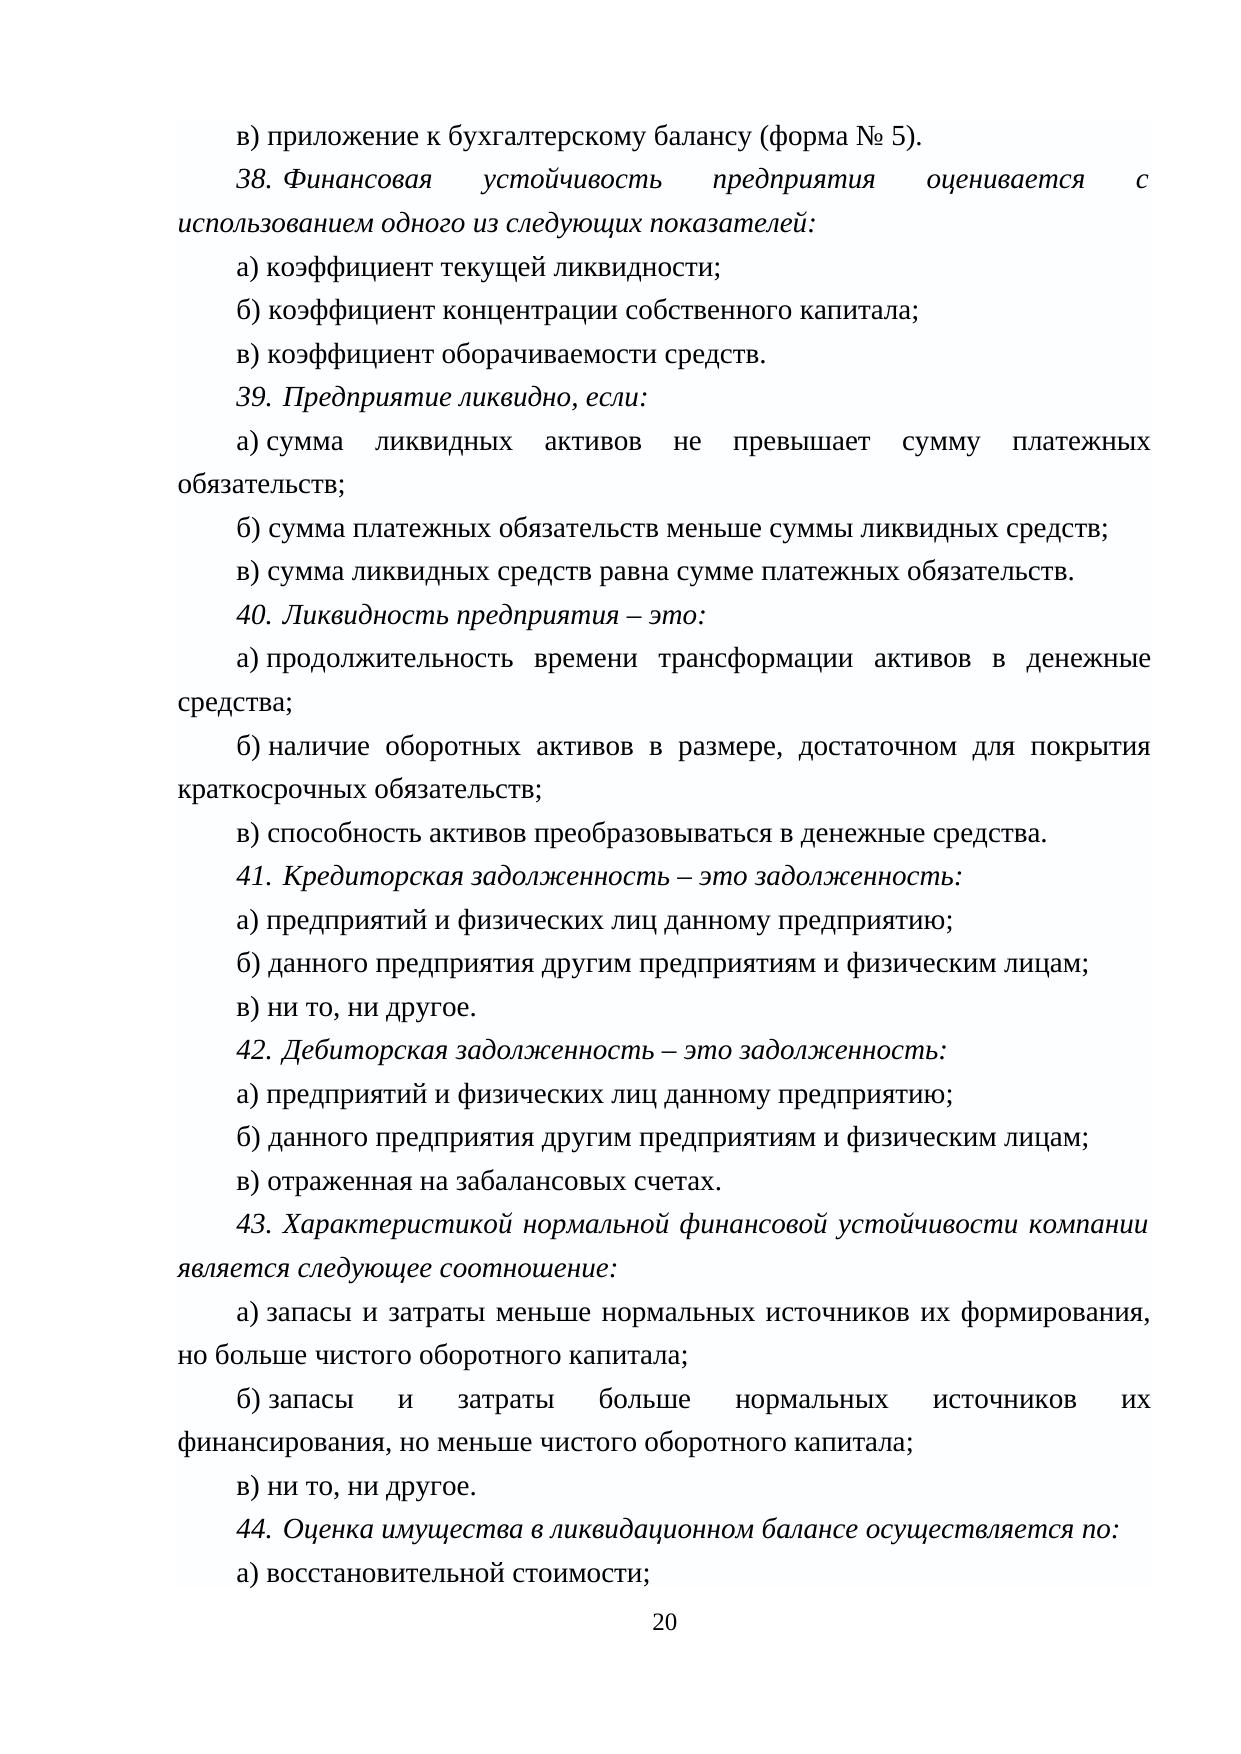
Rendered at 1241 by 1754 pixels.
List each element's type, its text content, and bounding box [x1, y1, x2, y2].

text в) способность активов преобразовываться в денежные средства. [177, 815, 1152, 848]
text б) данного предприятия другим предприятиям и физическим лицам; [177, 945, 1152, 979]
text 43. Характеристикой нормальной финансовой устойчивости компании является следующее соотношение: [177, 1207, 1152, 1284]
text а) коэффициент текущей ликвидности; [177, 249, 1152, 282]
text б) запасы и затраты больше нормальных источников их финансирования, но меньше чистого оборотного капитала; [177, 1381, 1152, 1458]
text 40. Ликвидность предприятия – это: [177, 597, 1152, 631]
text 39. Предприятие ликвидно, если: [177, 379, 1152, 413]
text в) коэффициент оборачиваемости средств. [177, 336, 1152, 369]
text б) данного предприятия другим предприятиям и физическим лицам; [177, 1119, 1152, 1153]
text 41. Кредиторская задолженность – это задолженность: [177, 858, 1152, 892]
text 44. Оценка имущества в ликвидационном балансе осуществляется по: [177, 1511, 1152, 1545]
text а) продолжительность времени трансформации активов в денежные средства; [177, 641, 1152, 718]
text в) ни то, ни другое. [177, 989, 1152, 1022]
text в) приложение к бухгалтерскому балансу (форма № 5). [177, 118, 1152, 152]
text в) отраженная на забалансовых счетах. [177, 1163, 1152, 1197]
text а) предприятий и физических лиц данному предприятию; [177, 1076, 1152, 1109]
text б) наличие оборотных активов в размере, достаточном для покрытия краткосрочных обязательств; [177, 728, 1152, 805]
text 38. Финансовая устойчивость предприятия оценивается с использованием одного из следующих показателей: [177, 162, 1152, 239]
text а) предприятий и физических лиц данному предприятию; [177, 902, 1152, 935]
text а) запасы и затраты меньше нормальных источников их формирования, но больше чистого оборотного капитала; [177, 1294, 1152, 1371]
text а) восстановительной стоимости; [177, 1555, 1152, 1588]
text а) сумма ликвидных активов не превышает сумму платежных обязательств; [177, 423, 1152, 500]
text б) коэффициент концентрации собственного капитала; [177, 292, 1152, 326]
text 42. Дебиторская задолженность – это задолженность: [177, 1032, 1152, 1066]
text в) сумма ликвидных средств равна сумме платежных обязательств. [177, 553, 1152, 587]
text б) сумма платежных обязательств меньше суммы ликвидных средств; [177, 510, 1152, 543]
text в) ни то, ни другое. [177, 1468, 1152, 1501]
